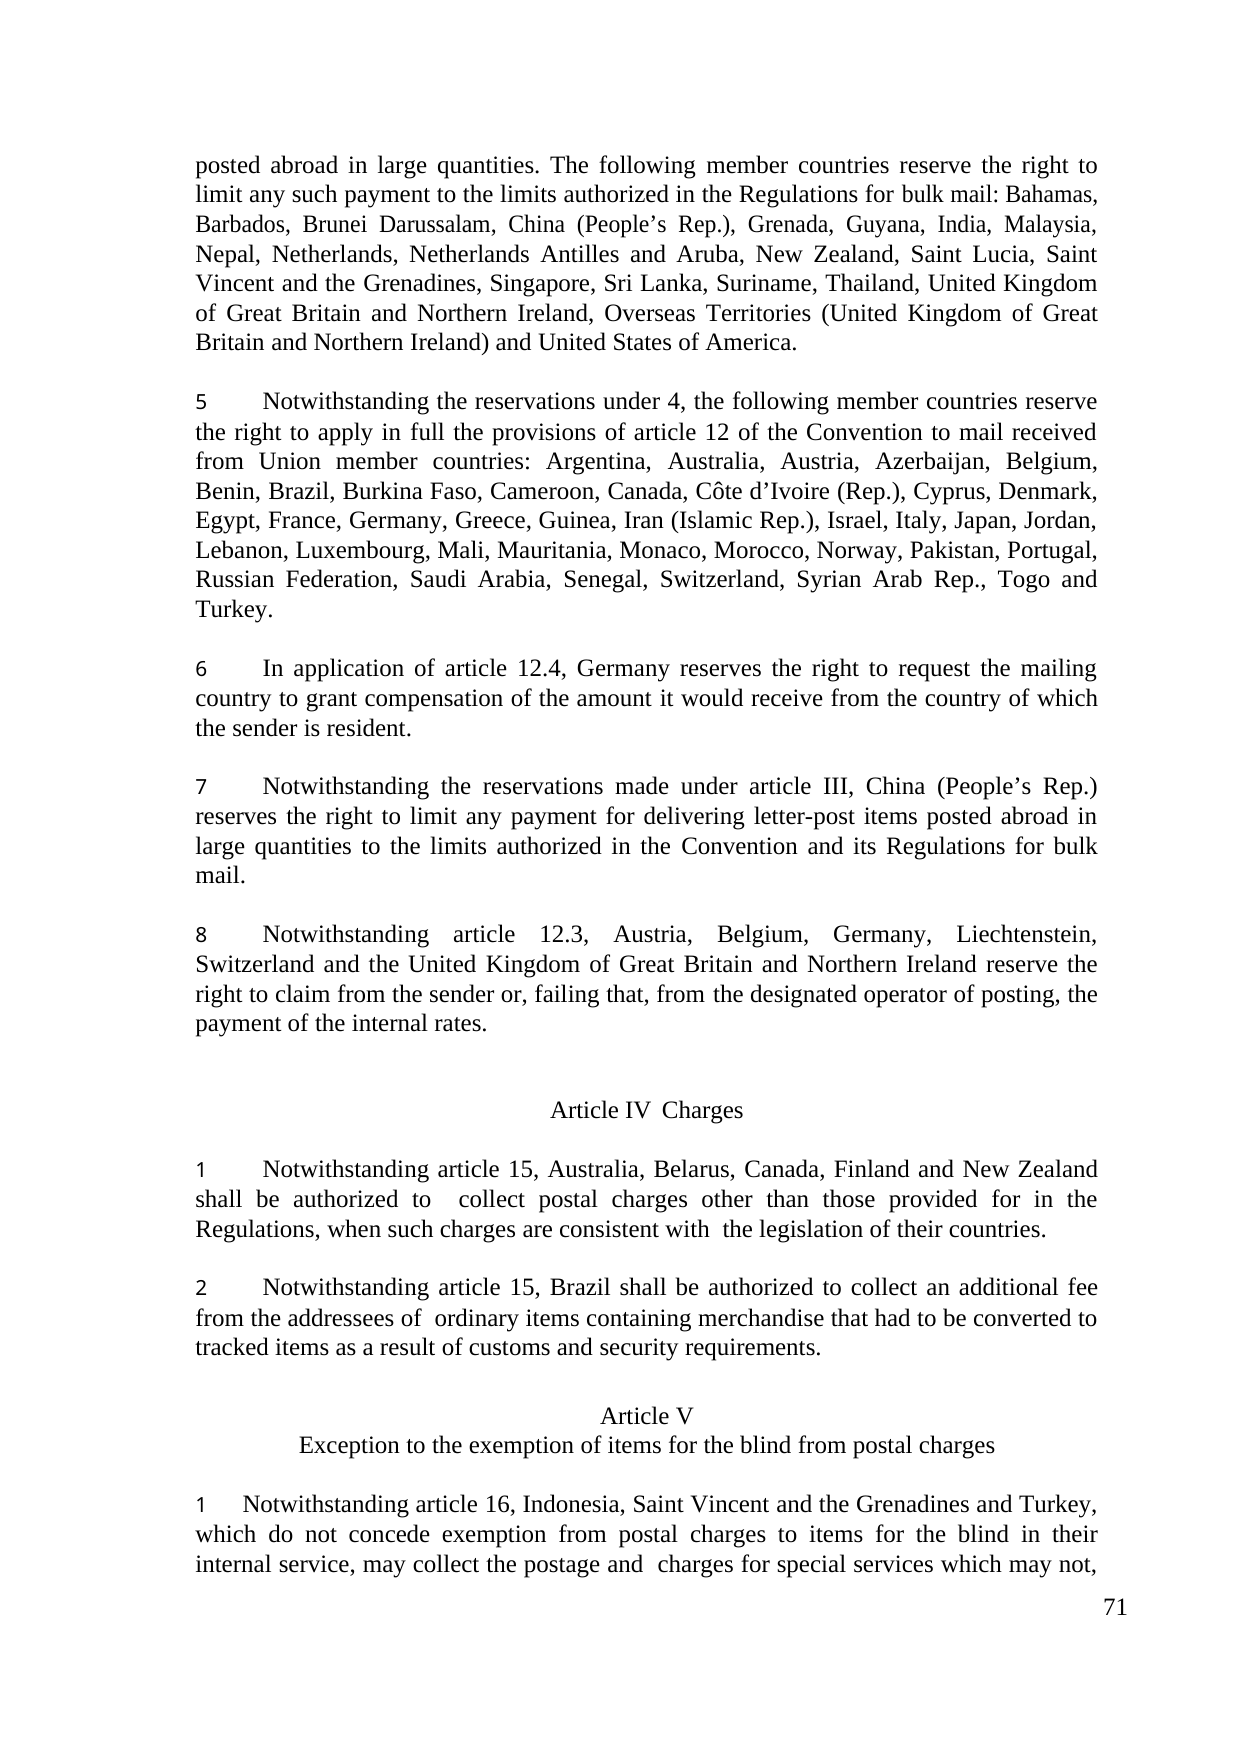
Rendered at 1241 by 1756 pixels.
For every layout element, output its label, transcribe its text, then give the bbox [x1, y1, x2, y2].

list In application of article 12.4, Germany reserves the right to request the mailing country to grant compensation of the amount it would receive from the country of which the sender is resident. [195, 653, 1098, 741]
list Notwithstanding the reservations made under article III, China (People’s Rep.) reserves the right to limit any payment for delivering letter-post items posted abroad in large quantities to the limits authorized in the Convention and its Regulations for bulk mail. [195, 771, 1098, 889]
text Exception to the exemption of items for the blind from postal charges [195, 1431, 1098, 1459]
text Article IV Charges [195, 1096, 1098, 1124]
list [195, 1489, 1098, 1578]
list Notwithstanding the reservations under 4, the following member countries reserve the right to apply in full the provisions of article 12 of the Convention to mail received from Union member countries: Argentina, Australia, Austria, Azerbaijan, Belgium, Benin, Brazil, Burkina Faso, Cameroon, Canada, Côte d’Ivoire (Rep.), Cyprus, Denmark, Egypt, France, Germany, Greece, Guinea, Iran (Islamic Rep.), Israel, Italy, Japan, Jordan, Lebanon, Luxembourg, Mali, Mauritania, Monaco, Morocco, Norway, Pakistan, Portugal, Russian Federation, Saudi Arabia, Senegal, Switzerland, Syrian Arab Rep., Togo and Turkey. [195, 386, 1098, 623]
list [195, 150, 1098, 356]
list Notwithstanding article 15, Brazil shall be authorized to collect an additional fee from the addressees of ordinary items containing merchandise that had to be converted to tracked items as a result of customs and security requirements. [195, 1272, 1098, 1361]
list Notwithstanding article 12.3, Austria, Belgium, Germany, Liechtenstein, Switzerland and the United Kingdom of Great Britain and Northern Ireland reserve the right to claim from the sender or, failing that, from the designated operator of posting, the payment of the internal rates. [195, 919, 1098, 1037]
text Article V [195, 1401, 1098, 1429]
list Notwithstanding article 15, Australia, Belarus, Canada, Finland and New Zealand shall be authorized to collect postal charges other than those provided for in the Regulations, when such charges are consistent with the legislation of their countries. [195, 1154, 1098, 1242]
